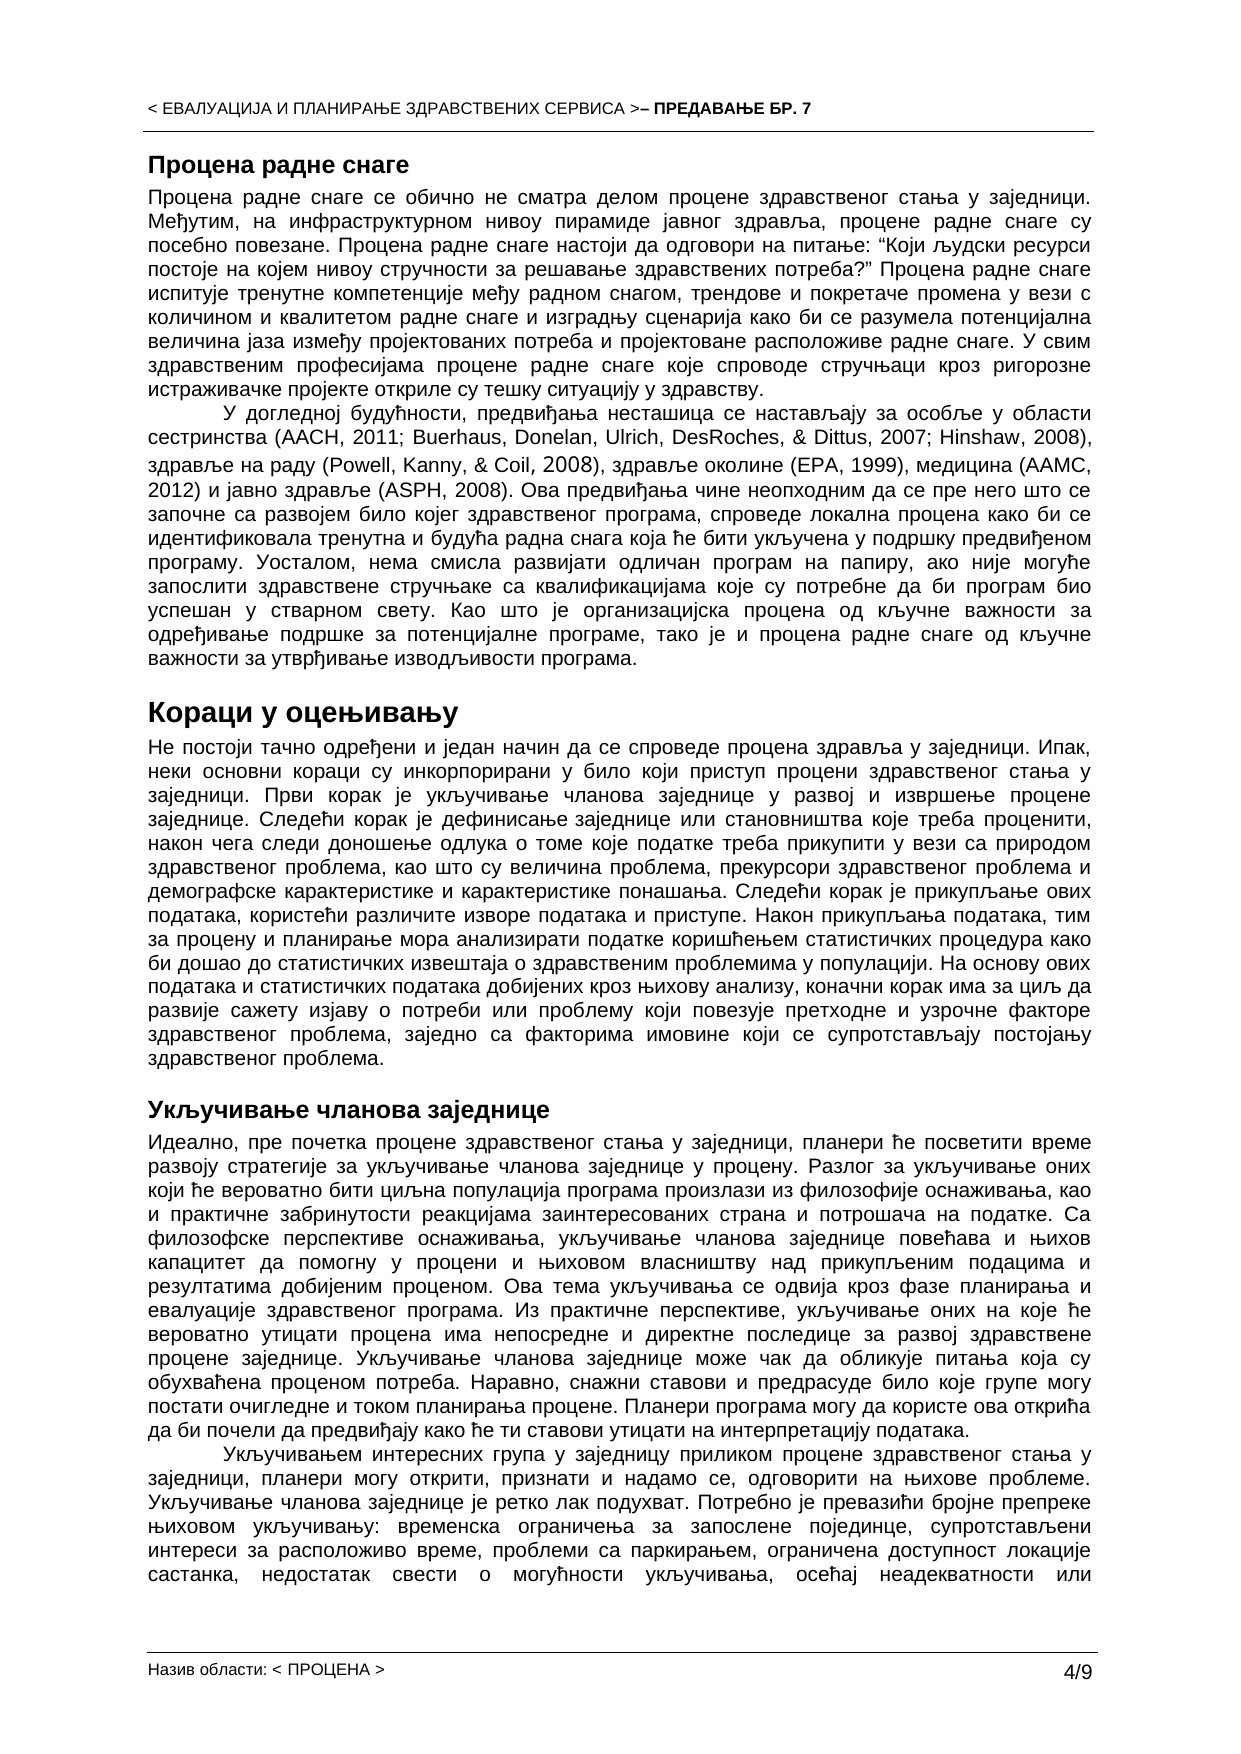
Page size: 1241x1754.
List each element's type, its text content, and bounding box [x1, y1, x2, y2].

subtitle Укључивање чланова заједнице [148, 1095, 1092, 1124]
text Не постоји тачно одређени и један начин да се спроведе процена здравља у заједници. Ипак, неки основни кораци су инкорпорирани у било који приступ процени здравственог стања у заједници. Први корак је укључивање чланова заједнице у развој и извршење процене заједнице. Следећи корак је дефинисање заједнице или становништва које треба проценити, након чега следи доношење одлука о томе које податке треба прикупити у вези са природом здравственог проблема, као што су величина проблема, прекурсори здравственог проблема и демографске карактеристике и карактеристике понашања. Следећи корак је прикупљање ових података, користећи различите изворе података и приступе. Након прикупљања података, тим за процену и планирање мора анализирати податке коришћењем статистичких процедура како би дошао до статистичких извештаја о здравственим проблемима у популацији. На основу ових података и статистичких података добијених кроз њихову анализу, коначни корак има за циљ да развије сажету изјаву о потреби или проблему који повезује претходне и узрочне факторе здравственог проблема, заједно са факторима имовине који се супротстављају постојању здравственог проблема. [148, 735, 1092, 1070]
subtitle Процена радне снаге [148, 150, 1092, 179]
text У догледној будућности, предвиђања несташица се настављају за особље у области сестринства (ААCH, 2011; Buerhaus, Donelan, Ulrich, DesRoches, & Dittus, 2007; Hinshaw, 2008), здравље на раду (Powell, Kanny, & Coil, 2008), здравље околине (ЕPА, 1999), медицина (ААMC, 2012) и јавно здравље (АSPH, 2008). Ова предвиђања чине неопходним да се пре него што се започне са развојем било којег здравственог програма, спроведе локална процена како би се идентификовала тренутна и будућа радна снага која ће бити укључена у подршку предвиђеном програму. Уосталом, нема смисла развијати одличан програм на папиру, ако није могуће запослити здравствене стручњаке са квалификацијама које су потребне да би програм био успешан у стварном свету. Као што је организацијска процена од кључне важности за одређивање подршке за потенцијалне програме, тако је и процена радне снаге од кључне важности за утврђивање изводљивости програма. [148, 401, 1092, 670]
subtitle Кораци у оцењивању [148, 695, 1092, 728]
text Идеално, пре почетка процене здравственог стања у заједници, планери ће посветити време развоју стратегије за укључивање чланова заједнице у процену. Разлог за укључивање оних који ће вероватно бити циљна популација програма произлази из филозофије оснаживања, као и практичне забринутости реакцијама заинтересованих страна и потрошача на податке. Са филозофске перспективе оснаживања, укључивање чланова заједнице повећава и њихов капацитет да помогну у процени и њиховом власништву над прикупљеним подацима и резултатима добијеним проценом. Ова тема укључивања се одвија кроз фазе планирања и евалуације здравственог програма. Из практичне перспективе, укључивање оних на које ће вероватно утицати процена има непосредне и директне последице за развој здравствене процене заједнице. Укључивање чланова заједнице може чак да обликује питања која су обухваћена проценом потреба. Наравно, снажни ставови и предрасуде било које групе могу постати очигледне и током планирања процене. Планери програма могу да користе ова открића да би почели да предвиђају како ће ти ставови утицати на интерпретацију података. [148, 1130, 1092, 1442]
text Процена радне снаге се обично не сматра делом процене здравственог стања у заједници. Међутим, на инфраструктурном нивоу пирамиде јавног здравља, процене радне снаге су посебно повезане. Процена радне снаге настоји да одговори на питање: “Који људски ресурси постоје на којем нивоу стручности за решавање здравствених потреба?” Процена радне снаге испитује тренутне компетенције међу радном снагом, трендове и покретаче промена у вези с количином и квалитетом радне снаге и изградњу сценарија како би се разумела потенцијална величина јаза између пројектованих потреба и пројектоване расположиве радне снаге. У свим здравственим професијама процене радне снаге које спроводе стручњаци кроз ригорозне истраживачке пројекте откриле су тешку ситуацију у здравству. [148, 185, 1092, 401]
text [148, 1442, 1092, 1585]
